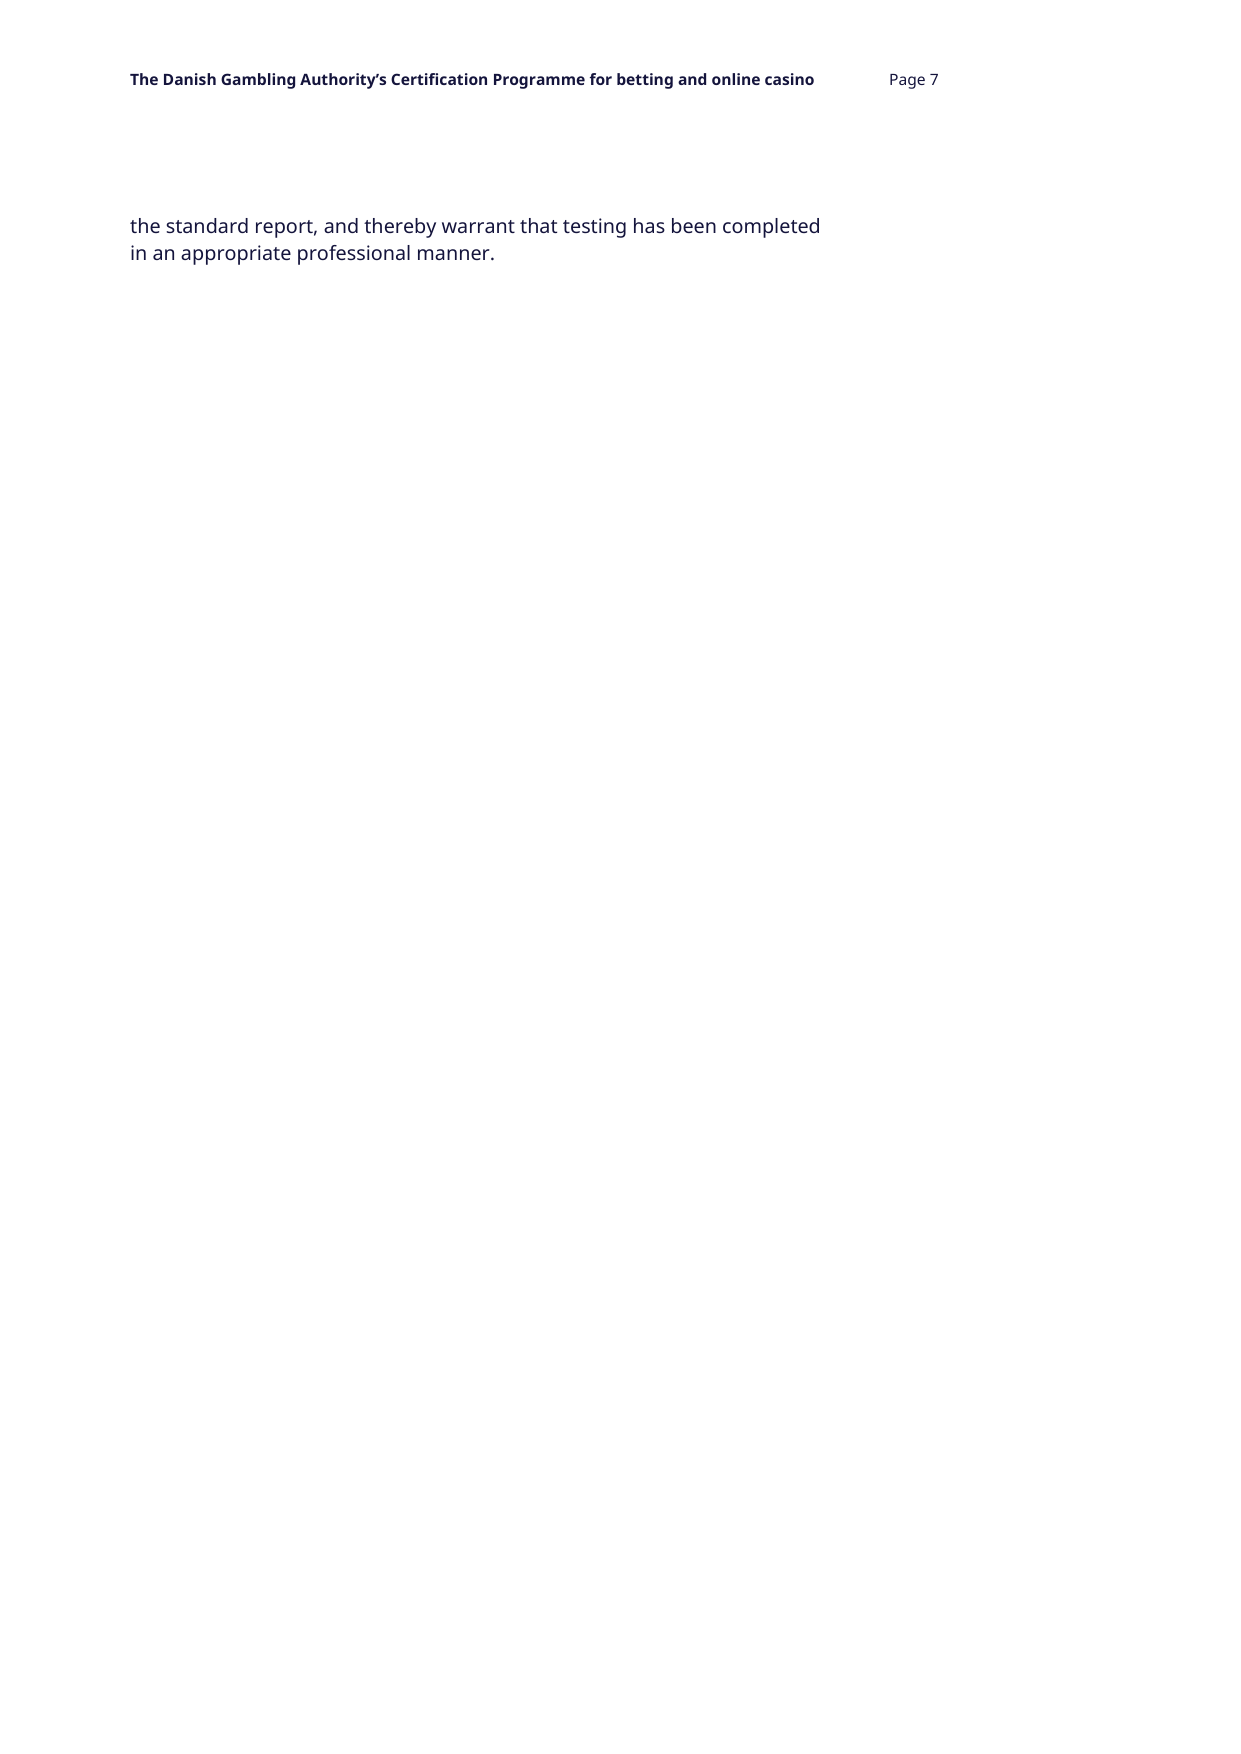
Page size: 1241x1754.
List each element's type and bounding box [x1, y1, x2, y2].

text [130, 213, 842, 267]
